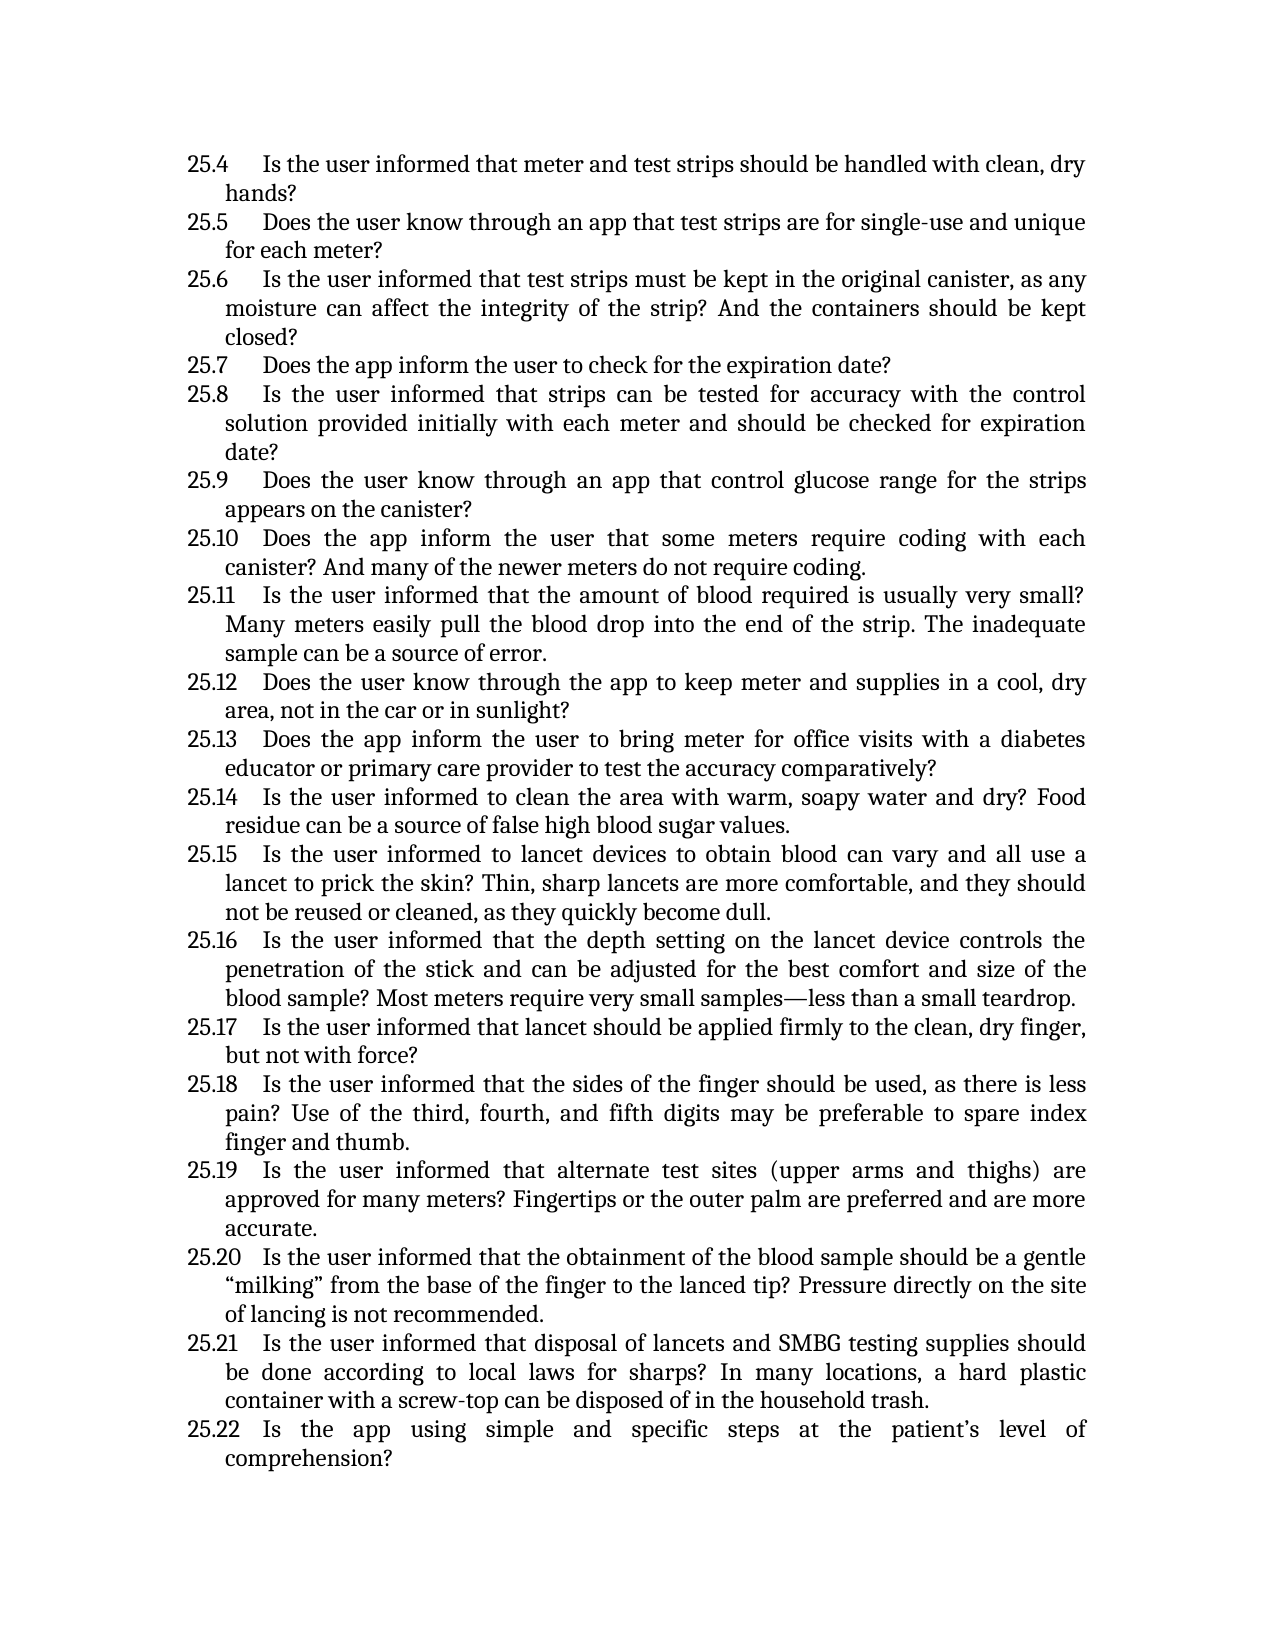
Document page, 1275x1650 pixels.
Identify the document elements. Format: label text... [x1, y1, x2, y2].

list Is the app using simple and specific steps at the patient’s level of comprehension? [187, 1415, 1087, 1472]
list Does the user know through an app that test strips are for single-use and unique for each meter? [187, 207, 1087, 265]
list Is the user informed that meter and test strips should be handled with clean, dry hands? [187, 150, 1087, 207]
list Does the app inform the user to check for the expiration date? [187, 351, 1087, 380]
list Does the app inform the user to bring meter for office visits with a diabetes educator or primary care provider to test the accuracy comparatively? [187, 725, 1087, 782]
list Is the user informed that the depth setting on the lancet device controls the penetration of the stick and can be adjusted for the best comfort and size of the blood sample? Most meters require very small samples—less than a small teardrop. [187, 926, 1087, 1012]
list Is the user informed that lancet should be applied firmly to the clean, dry finger, but not with force? [187, 1012, 1087, 1070]
list Is the user informed that alternate test sites (upper arms and thighs) are approved for many meters? Fingertips or the outer palm are preferred and are more accurate. [187, 1156, 1087, 1242]
list Is the user informed to lancet devices to obtain blood can vary and all use a lancet to prick the skin? Thin, sharp lancets are more comfortable, and they should not be reused or cleaned, as they quickly become dull. [187, 840, 1087, 926]
list Is the user informed that strips can be tested for accuracy with the control solution provided initially with each meter and should be checked for expiration date? [187, 380, 1087, 466]
list Does the user know through the app to keep meter and supplies in a cool, dry area, not in the car or in sunlight? [187, 667, 1087, 725]
list Is the user informed that test strips must be kept in the original canister, as any moisture can affect the integrity of the strip? And the containers should be kept closed? [187, 265, 1087, 351]
list Does the user know through an app that control glucose range for the strips appears on the canister? [187, 466, 1087, 524]
list Is the user informed that disposal of lancets and SMBG testing supplies should be done according to local laws for sharps? In many locations, a hard plastic container with a screw-top can be disposed of in the household trash. [187, 1329, 1087, 1415]
list Does the app inform the user that some meters require coding with each canister? And many of the newer meters do not require coding. [187, 524, 1087, 581]
list Is the user informed to clean the area with warm, soapy water and dry? Food residue can be a source of false high blood sugar values. [187, 782, 1087, 840]
list Is the user informed that the obtainment of the blood sample should be a gentle “milking” from the base of the finger to the lanced tip? Pressure directly on the site of lancing is not recommended. [187, 1242, 1087, 1329]
list Is the user informed that the sides of the finger should be used, as there is less pain? Use of the third, fourth, and fifth digits may be preferable to spare index finger and thumb. [187, 1070, 1087, 1156]
list Is the user informed that the amount of blood required is usually very small? Many meters easily pull the blood drop into the end of the strip. The inadequate sample can be a source of error. [187, 581, 1087, 667]
